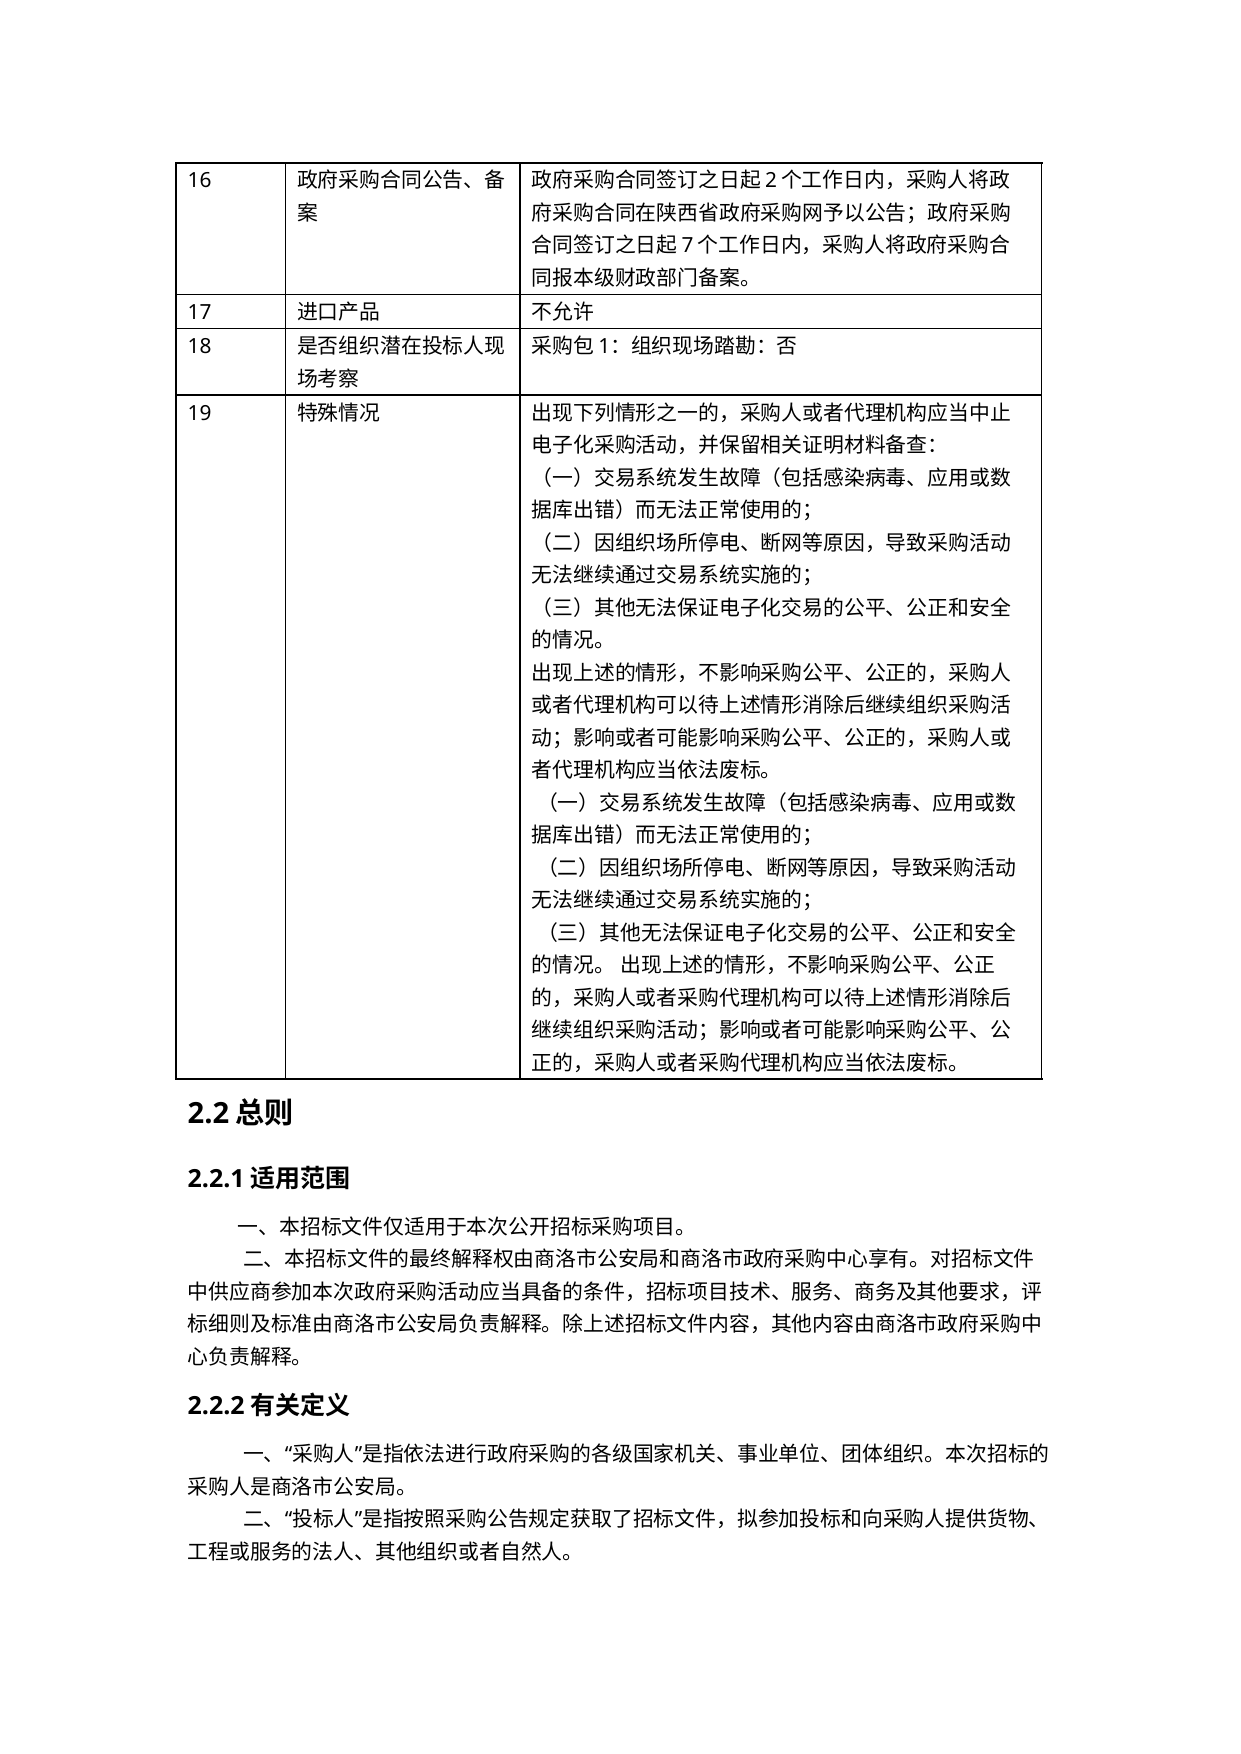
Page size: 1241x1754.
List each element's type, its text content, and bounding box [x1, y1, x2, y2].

table_cell 政府采购合同公告、备案 [286, 164, 519, 293]
table_cell 采购包1：组织现场踏勘：否 [521, 329, 1041, 394]
text 一、“采购人”是指依法进行政府采购的各级国家机关、事业单位、团体组织。本次招标的采购人是商洛市公安局。 [187, 1437, 1053, 1502]
table_cell 不允许 [521, 295, 1041, 328]
text 一、本招标文件仅适用于本次公开招标采购项目。 [187, 1210, 1053, 1242]
table_cell 是否组织潜在投标人现场考察 [286, 329, 519, 394]
text 2.2.2有关定义 [187, 1372, 1053, 1437]
table_cell 16 [177, 164, 285, 293]
table_cell 政府采购合同签订之日起2个工作日内，采购人将政府采购合同在陕西省政府采购网予以公告；政府采购合同签订之日起7个工作日内，采购人将政府采购合同报本级财政部门备案。 [521, 164, 1041, 293]
table_cell 19 [177, 396, 285, 1078]
text 2.2总则 [187, 1080, 1053, 1145]
text 二、本招标文件的最终解释权由商洛市公安局和商洛市政府采购中心享有。对招标文件中供应商参加本次政府采购活动应当具备的条件，招标项目技术、服务、商务及其他要求，评标细则及标准由商洛市公安局负责解释。除上述招标文件内容，其他内容由商洛市政府采购中心负责解释。 [187, 1242, 1053, 1372]
table_cell 出现下列情形之一的，采购人或者代理机构应当中止电子化采购活动，并保留相关证明材料备查： （一）交易系统发生故障（包括感染病毒、应用或数据库出错）而无法正常使用的； （二）因组织场所停电、断网等原因，导致采购活动无法继续通过交易系统实施的； （三）其他无法保证电子化交易的公平、公正和安全的情况。 出现上述的情形，不影响采购公平、公正的，采购人或者代理机构可以待上述情形消除后继续组织采购活动；影响或者可能影响采购公平、公正的，采购人或者代理机构应当依法废标。 （一）交易系统发生故障（包括感染病毒、应用或数据库出错）而无法正常使用的； （二）因组织场所停电、断网等原因，导致采购活动无法继续通过交易系统实施的； （三）其他无法保证电子化交易的公平、公正和安全的情况。 出现上述的情形，不影响采购公平、公正的，采购人或者采购代理机构可以待上述情形消除后继续组织采购活动；影响或者可能影响采购公平、公正的，采购人或者采购代理机构应当依法废标。 [521, 396, 1041, 1078]
text 2.2.1适用范围 [187, 1145, 1053, 1210]
table_cell 17 [177, 295, 285, 328]
text 二、“投标人”是指按照采购公告规定获取了招标文件，拟参加投标和向采购人提供货物、工程或服务的法人、其他组织或者自然人。 [187, 1502, 1053, 1567]
table_cell 18 [177, 329, 285, 394]
table_cell 进口产品 [286, 295, 519, 328]
table_cell 特殊情况 [286, 396, 519, 1078]
